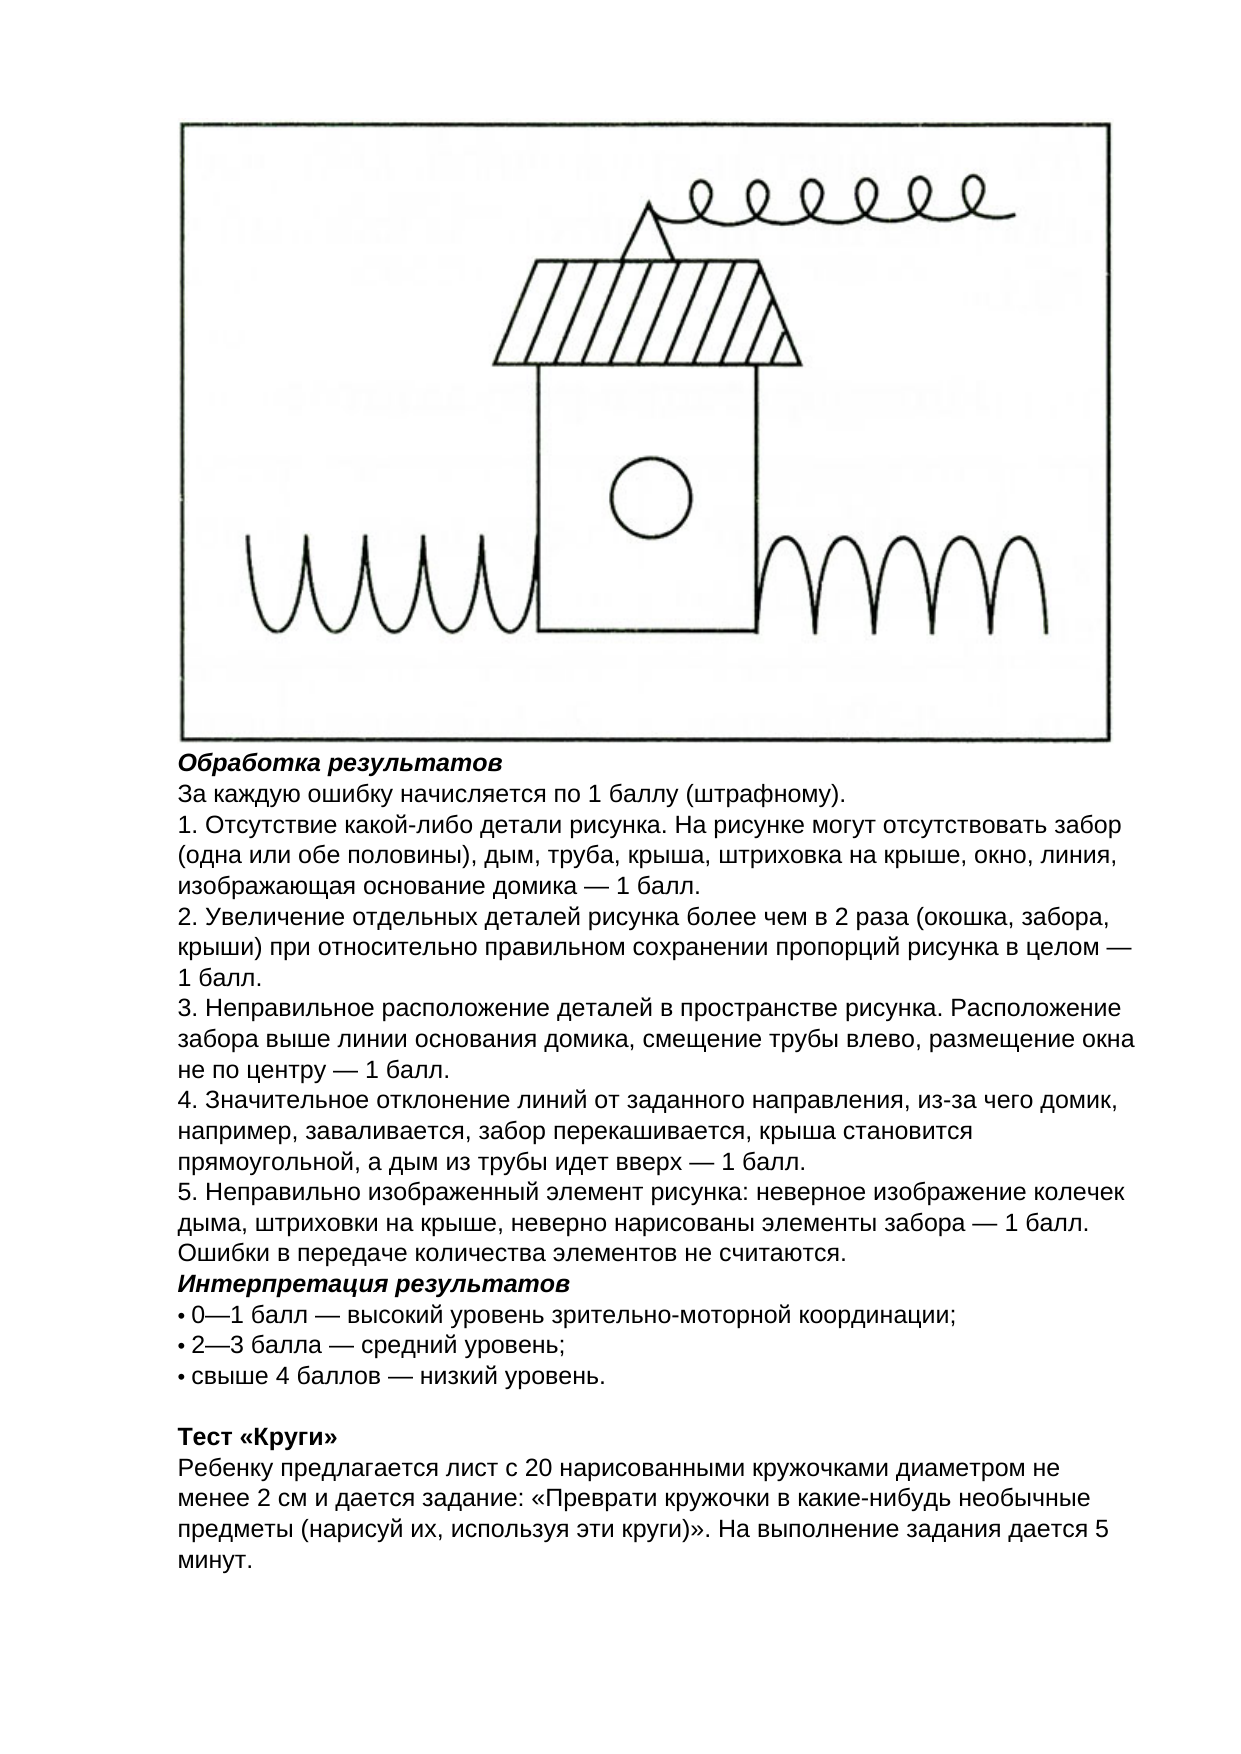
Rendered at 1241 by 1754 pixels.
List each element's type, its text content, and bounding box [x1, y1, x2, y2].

picture [177, 118, 1114, 747]
text 2. Увеличение отдельных деталей рисунка более чем в 2 раза (окошка, забора, крыши) при относительно правильном сохранении пропорций рисунка в целом — 1 балл. [177, 899, 1152, 991]
text Ребенку предлагается лист с 20 нарисованными кружочками диаметром не менее 2 см и дается задание: «Преврати кружочки в какие-нибудь необычные предметы (нарисуй их, используя эти круги)». На выполнение задания дается 5 минут. [177, 1451, 1152, 1573]
text 4. Значительное отклонение линий от заданного направления, из-за чего домик, например, заваливается, забор перекашивается, крыша становится прямоугольной, а дым из трубы идет вверх — 1 балл. [177, 1083, 1152, 1175]
text • свыше 4 баллов — низкий уровень. [177, 1359, 1152, 1389]
text Интерпретация результатов [177, 1267, 1152, 1298]
text • 2—3 балла — средний уровень; [177, 1328, 1152, 1359]
text За каждую ошибку начисляется по 1 баллу (штрафному). [177, 777, 1152, 808]
text Тест «Круги» [177, 1420, 1152, 1451]
text 3. Неправильное расположение деталей в пространстве рисунка. Расположение забора выше линии основания домика, смещение трубы влево, размещение окна не по центру — 1 балл. [177, 991, 1152, 1083]
text 1. Отсутствие какой-либо детали рисунка. На рисунке могут отсутствовать забор (одна или обе половины), дым, труба, крыша, штриховка на крыше, окно, линия, изображающая основание домика — 1 балл. [177, 808, 1152, 899]
text • 0—1 балл — высокий уровень зрительно-моторной координации; [177, 1298, 1152, 1328]
text Обработка результатов [177, 746, 1152, 777]
text 5. Неправильно изображенный элемент рисунка: неверное изображение колечек дыма, штриховки на крыше, неверно нарисованы элементы забора — 1 балл. Ошибки в передаче количества элементов не считаются. [177, 1175, 1152, 1267]
